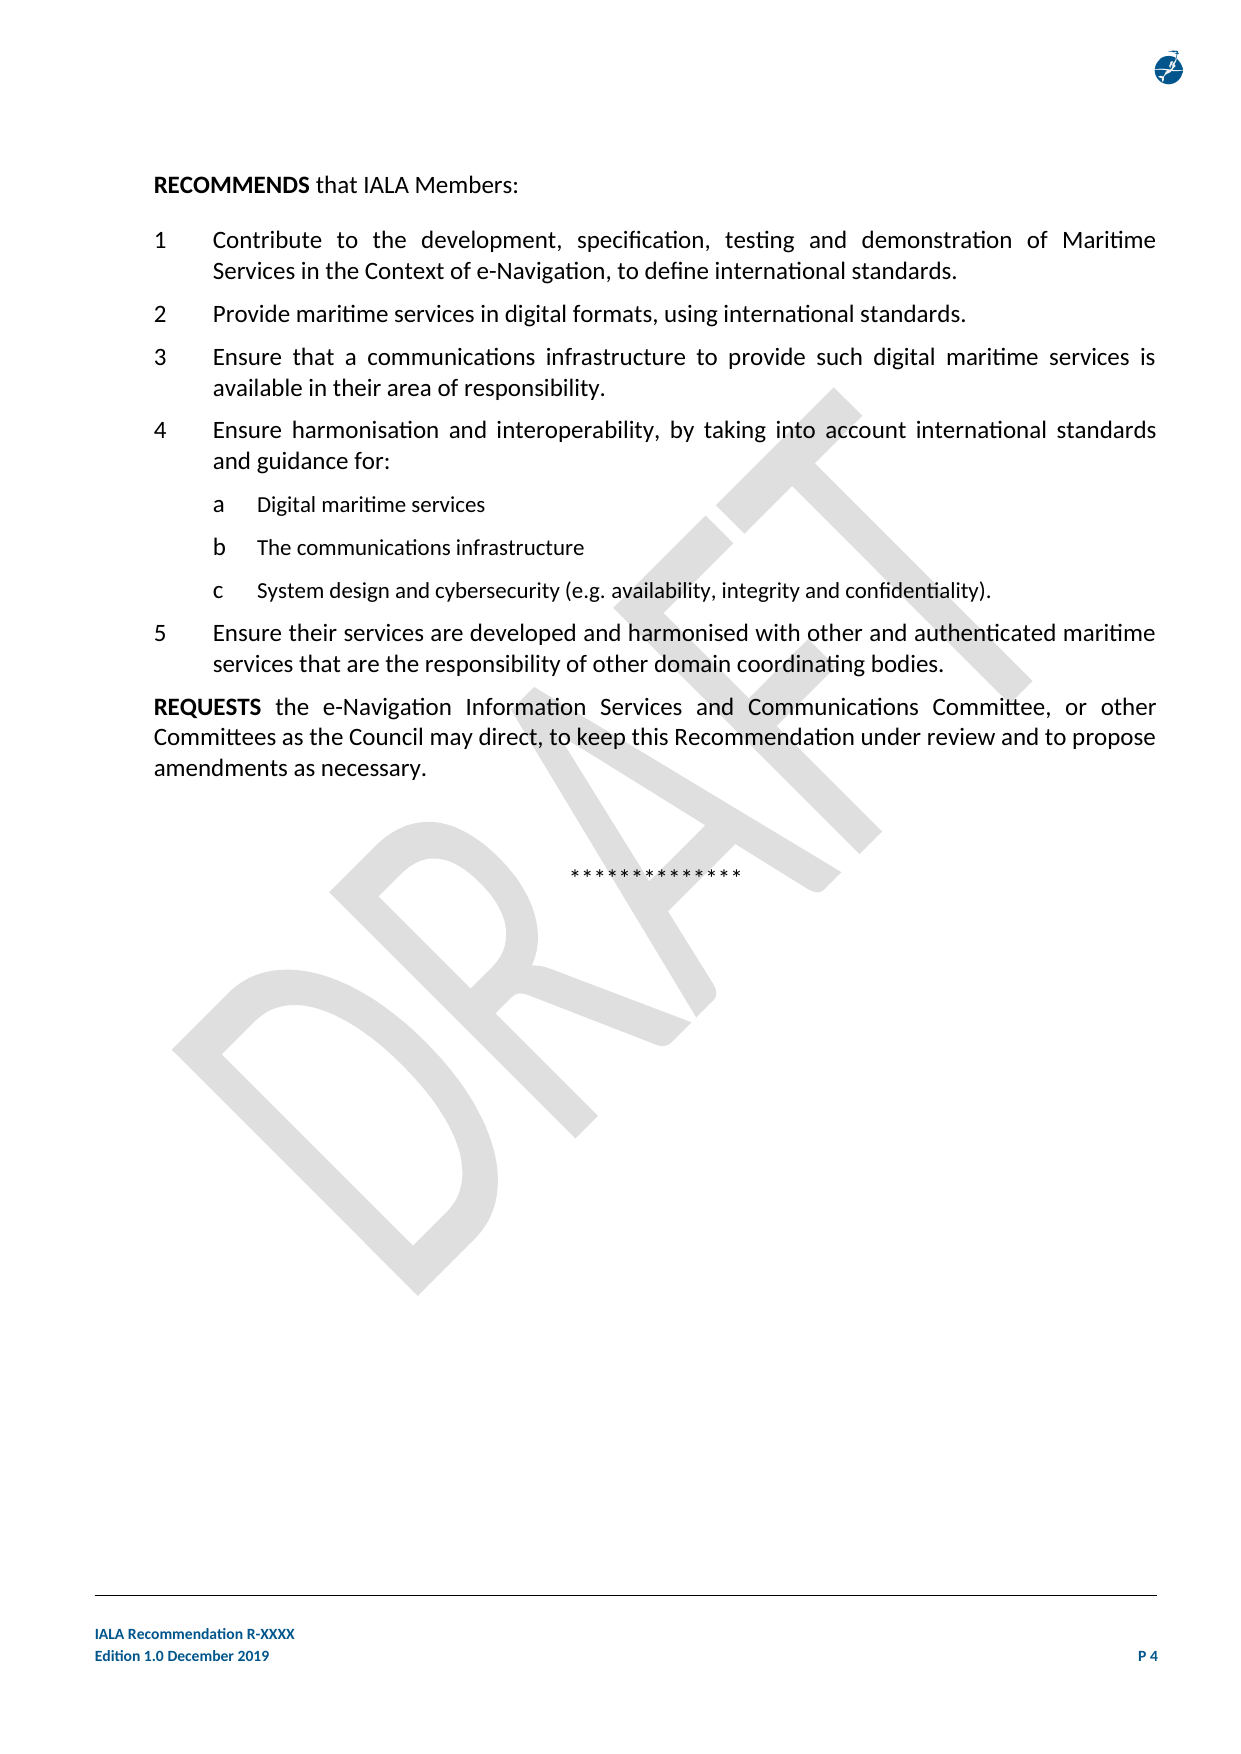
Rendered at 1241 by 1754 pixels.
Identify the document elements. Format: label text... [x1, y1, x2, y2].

list Ensure harmonisation and interoperability, by taking into account international standards and guidance for: [153, 415, 1157, 476]
text RECOMMENDS that IALA Members: [153, 169, 1157, 199]
text REQUESTS the e-Navigation Information Services and Communications Committee, or other Committees as the Council may direct, to keep this Recommendation under review and to propose amendments as necessary. [153, 691, 1157, 782]
list The communications infrastructure [213, 531, 1157, 562]
text ************** [153, 863, 1157, 893]
list Provide maritime services in digital formats, using international standards. [153, 298, 1157, 329]
list Ensure their services are developed and harmonised with other and authenticated maritime services that are the responsibility of other domain coordinating bodies. [153, 617, 1157, 678]
list Contribute to the development, specification, testing and demonstration of Maritime Services in the Context of e-Navigation, to define international standards. [153, 224, 1157, 286]
picture [1123, 0, 1241, 119]
list Ensure that a communications infrastructure to provide such digital maritime services is available in their area of responsibility. [153, 341, 1157, 402]
list Digital maritime services [213, 488, 1157, 519]
list System design and cybersecurity (e.g. availability, integrity and confidentiality). [213, 574, 1157, 605]
